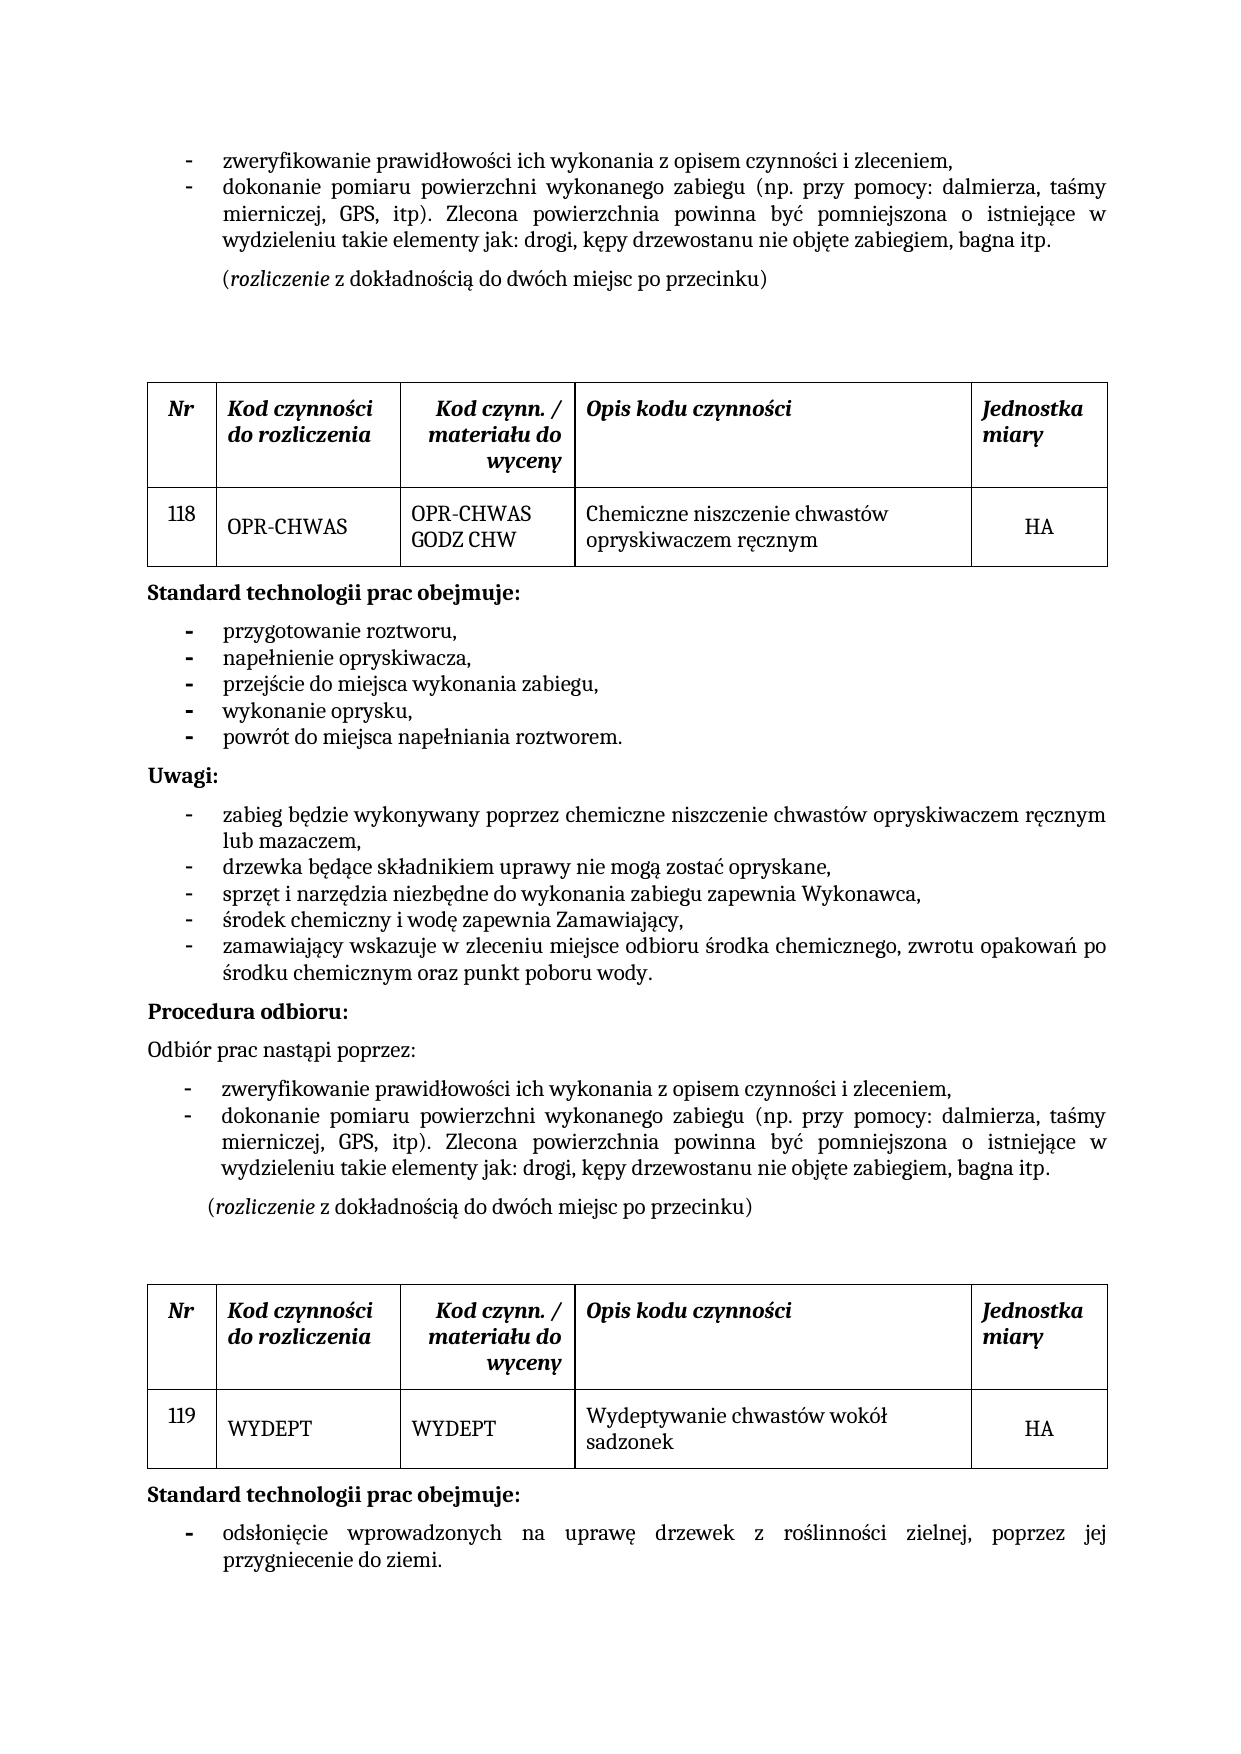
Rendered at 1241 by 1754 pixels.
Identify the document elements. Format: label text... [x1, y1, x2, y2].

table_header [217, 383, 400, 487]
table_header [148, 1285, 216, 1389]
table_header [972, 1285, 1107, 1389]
text Odbiór prac nastąpi poprzez: [148, 1037, 1107, 1064]
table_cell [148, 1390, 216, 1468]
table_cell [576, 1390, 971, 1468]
text Standard technologii prac obejmuje: [148, 1481, 1107, 1508]
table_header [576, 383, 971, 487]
list zweryfikowanie prawidłowości ich wykonania z opisem czynności i zleceniem, [184, 1076, 1107, 1102]
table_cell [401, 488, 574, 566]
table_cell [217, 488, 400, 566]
list zamawiający wskazuje w zleceniu miejsce odbioru środka chemicznego, zwrotu opakowań po środku chemicznym oraz punkt poboru wody. [185, 933, 1107, 986]
list zabieg będzie wykonywany poprzez chemiczne niszczenie chwastów opryskiwaczem ręcznym lub mazaczem, [185, 801, 1107, 854]
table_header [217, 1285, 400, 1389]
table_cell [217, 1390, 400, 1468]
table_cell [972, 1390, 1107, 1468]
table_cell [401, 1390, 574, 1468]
list odsłonięcie wprowadzonych na uprawę drzewek z roślinności zielnej, poprzez jej przygniecenie do ziemi. [185, 1520, 1107, 1573]
text Procedura odbioru: [148, 998, 1107, 1025]
list przygotowanie roztworu, [185, 618, 1107, 645]
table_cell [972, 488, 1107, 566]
text Uwagi: [148, 763, 1107, 789]
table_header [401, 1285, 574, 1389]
text (rozliczenie z dokładnością do dwóch miejsc po przecinku) [148, 266, 1107, 292]
list powrót do miejsca napełniania roztworem. [185, 724, 1107, 750]
list wykonanie oprysku, [185, 697, 1107, 724]
list sprzęt i narzędzia niezbędne do wykonania zabiegu zapewnia Wykonawca, [185, 881, 1107, 907]
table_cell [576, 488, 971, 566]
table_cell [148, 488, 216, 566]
list zweryfikowanie prawidłowości ich wykonania z opisem czynności i zleceniem, [185, 148, 1107, 174]
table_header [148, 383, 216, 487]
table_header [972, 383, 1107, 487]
list przejście do miejsca wykonania zabiegu, [185, 671, 1107, 697]
list napełnienie opryskiwacza, [185, 645, 1107, 671]
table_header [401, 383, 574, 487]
list dokonanie pomiaru powierzchni wykonanego zabiegu (np. przy pomocy: dalmierza, taśmy mierniczej, GPS, itp). Zlecona powierzchnia powinna być pomniejszona o istniejące w wydzieleniu takie elementy jak: drogi, kępy drzewostanu nie objęte zabiegiem, bagna itp. [184, 1102, 1107, 1182]
text (rozliczenie z dokładnością do dwóch miejsc po przecinku) [148, 1194, 1107, 1220]
list dokonanie pomiaru powierzchni wykonanego zabiegu (np. przy pomocy: dalmierza, taśmy mierniczej, GPS, itp). Zlecona powierzchnia powinna być pomniejszona o istniejące w wydzieleniu takie elementy jak: drogi, kępy drzewostanu nie objęte zabiegiem, bagna itp. [185, 174, 1107, 253]
list środek chemiczny i wodę zapewnia Zamawiający, [185, 907, 1107, 933]
list drzewka będące składnikiem uprawy nie mogą zostać opryskane, [185, 854, 1107, 881]
text Standard technologii prac obejmuje: [148, 579, 1107, 606]
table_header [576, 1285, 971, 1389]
